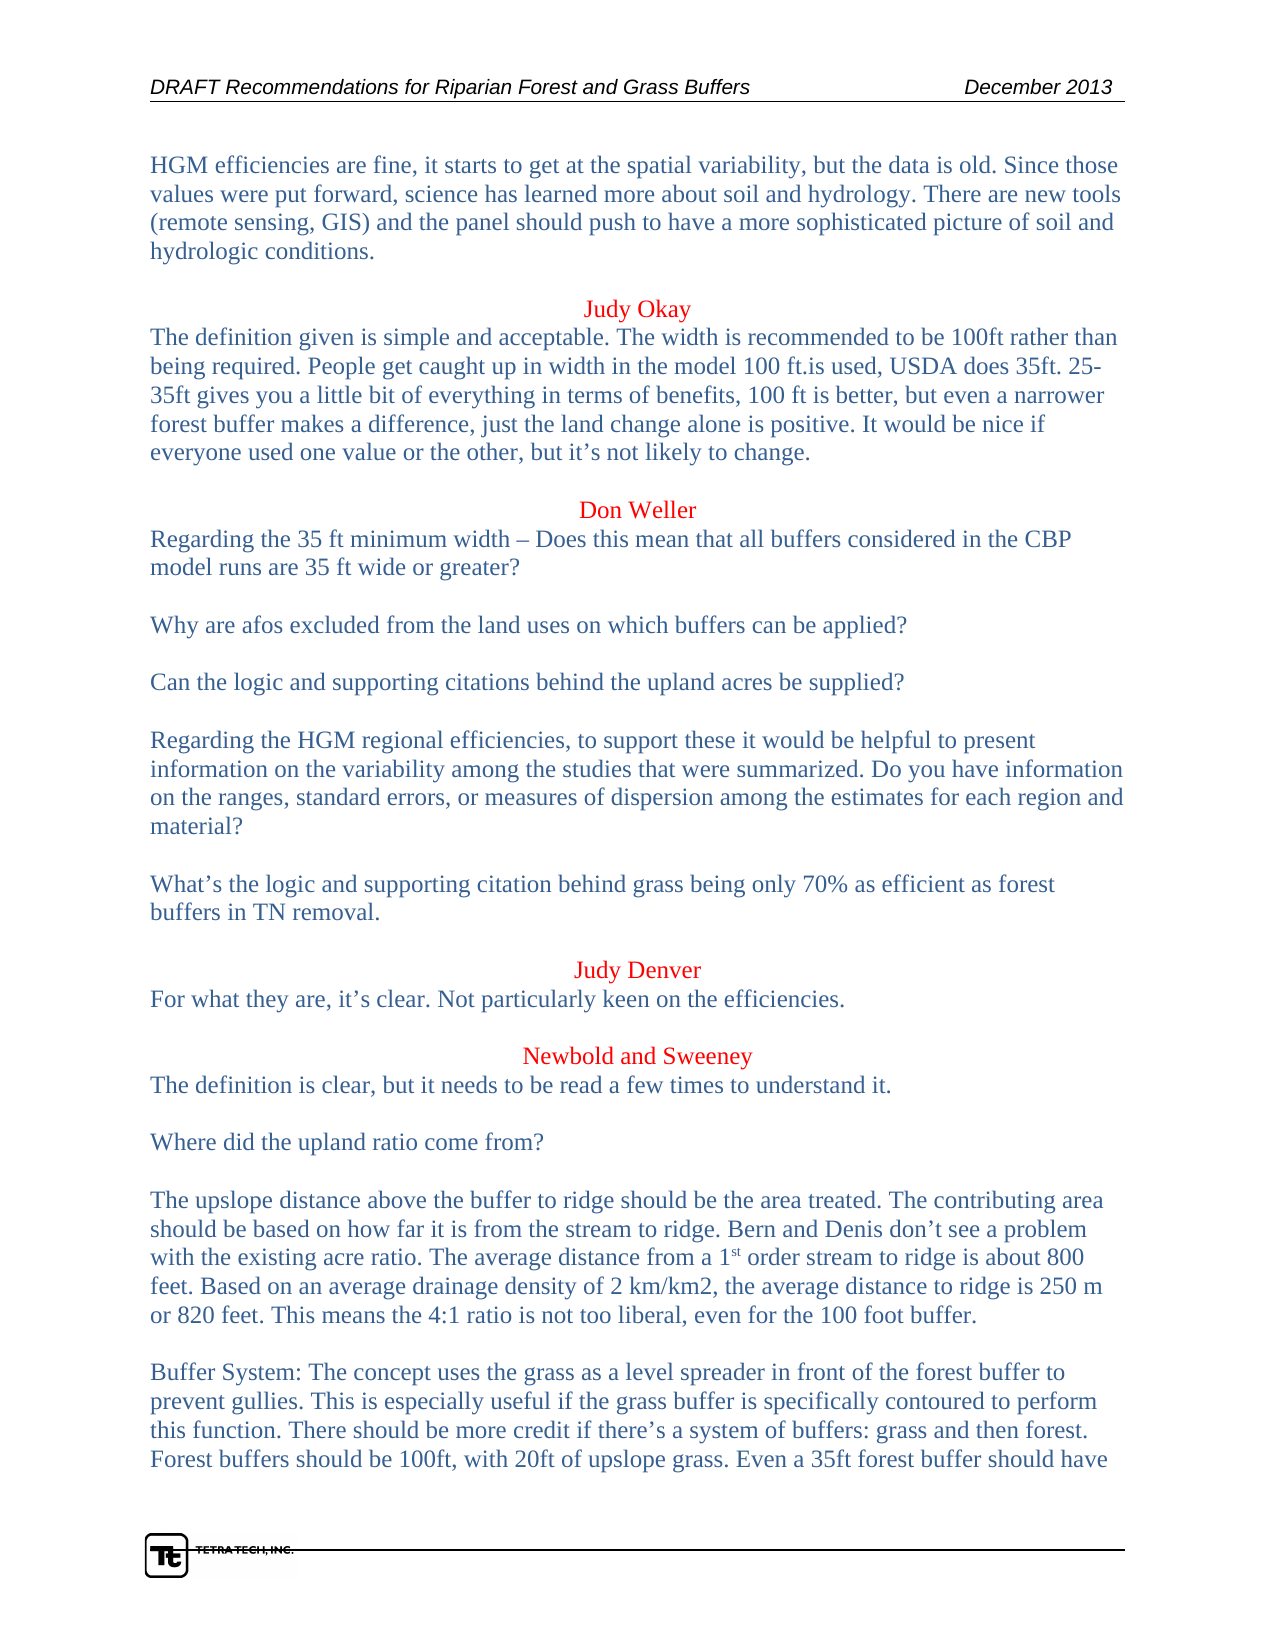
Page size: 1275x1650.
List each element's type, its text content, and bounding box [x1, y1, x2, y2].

text Why are afos excluded from the land uses on which buffers can be applied? [150, 610, 1125, 639]
text Where did the upland ratio come from? [150, 1127, 1125, 1156]
text Regarding the HGM regional efficiencies, to support these it would be helpful to present information on the variability among the studies that were summarized. Do you have information on the ranges, standard errors, or measures of dispersion among the estimates for each region and material? [150, 725, 1125, 840]
picture [144, 1533, 298, 1578]
text The definition given is simple and acceptable. The width is recommended to be 100ft rather than being required. People get caught up in width in the model 100 ft.is used, USDA does 35ft. 25-35ft gives you a little bit of everything in terms of benefits, 100 ft is better, but even a narrower forest buffer makes a difference, just the land change alone is positive. It would be nice if everyone used one value or the other, but it’s not likely to change. [150, 322, 1125, 466]
text For what they are, it’s clear. Not particularly keen on the efficiencies. [150, 984, 1125, 1012]
text Regarding the 35 ft minimum width – Does this mean that all buffers considered in the CBP model runs are 35 ft wide or greater? [150, 524, 1125, 581]
text Don Weller [150, 495, 1125, 524]
text The upslope distance above the buffer to ridge should be the area treated. The contributing area should be based on how far it is from the stream to ridge. Bern and Denis don’t see a problem with the existing acre ratio. The average distance from a 1st order stream to ridge is about 800 feet. Based on an average drainage density of 2 km/km2, the average distance to ridge is 250 m or 820 feet. This means the 4:1 ratio is not too liberal, even for the 100 foot buffer. [150, 1185, 1125, 1329]
text What’s the logic and supporting citation behind grass being only 70% as efficient as forest buffers in TN removal. [150, 869, 1125, 926]
text Judy Okay [150, 294, 1125, 322]
text HGM efficiencies are fine, it starts to get at the spatial variability, but the data is old. Since those values were put forward, science has learned more about soil and hydrology. There are new tools (remote sensing, GIS) and the panel should push to have a more sophisticated picture of soil and hydrologic conditions. [150, 150, 1125, 265]
text Judy Denver [150, 955, 1125, 984]
text The definition is clear, but it needs to be read a few times to understand it. [150, 1070, 1125, 1099]
text Newbold and Sweeney [150, 1041, 1125, 1070]
text Can the logic and supporting citations behind the upland acres be supplied? [150, 667, 1125, 696]
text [150, 1357, 1125, 1472]
